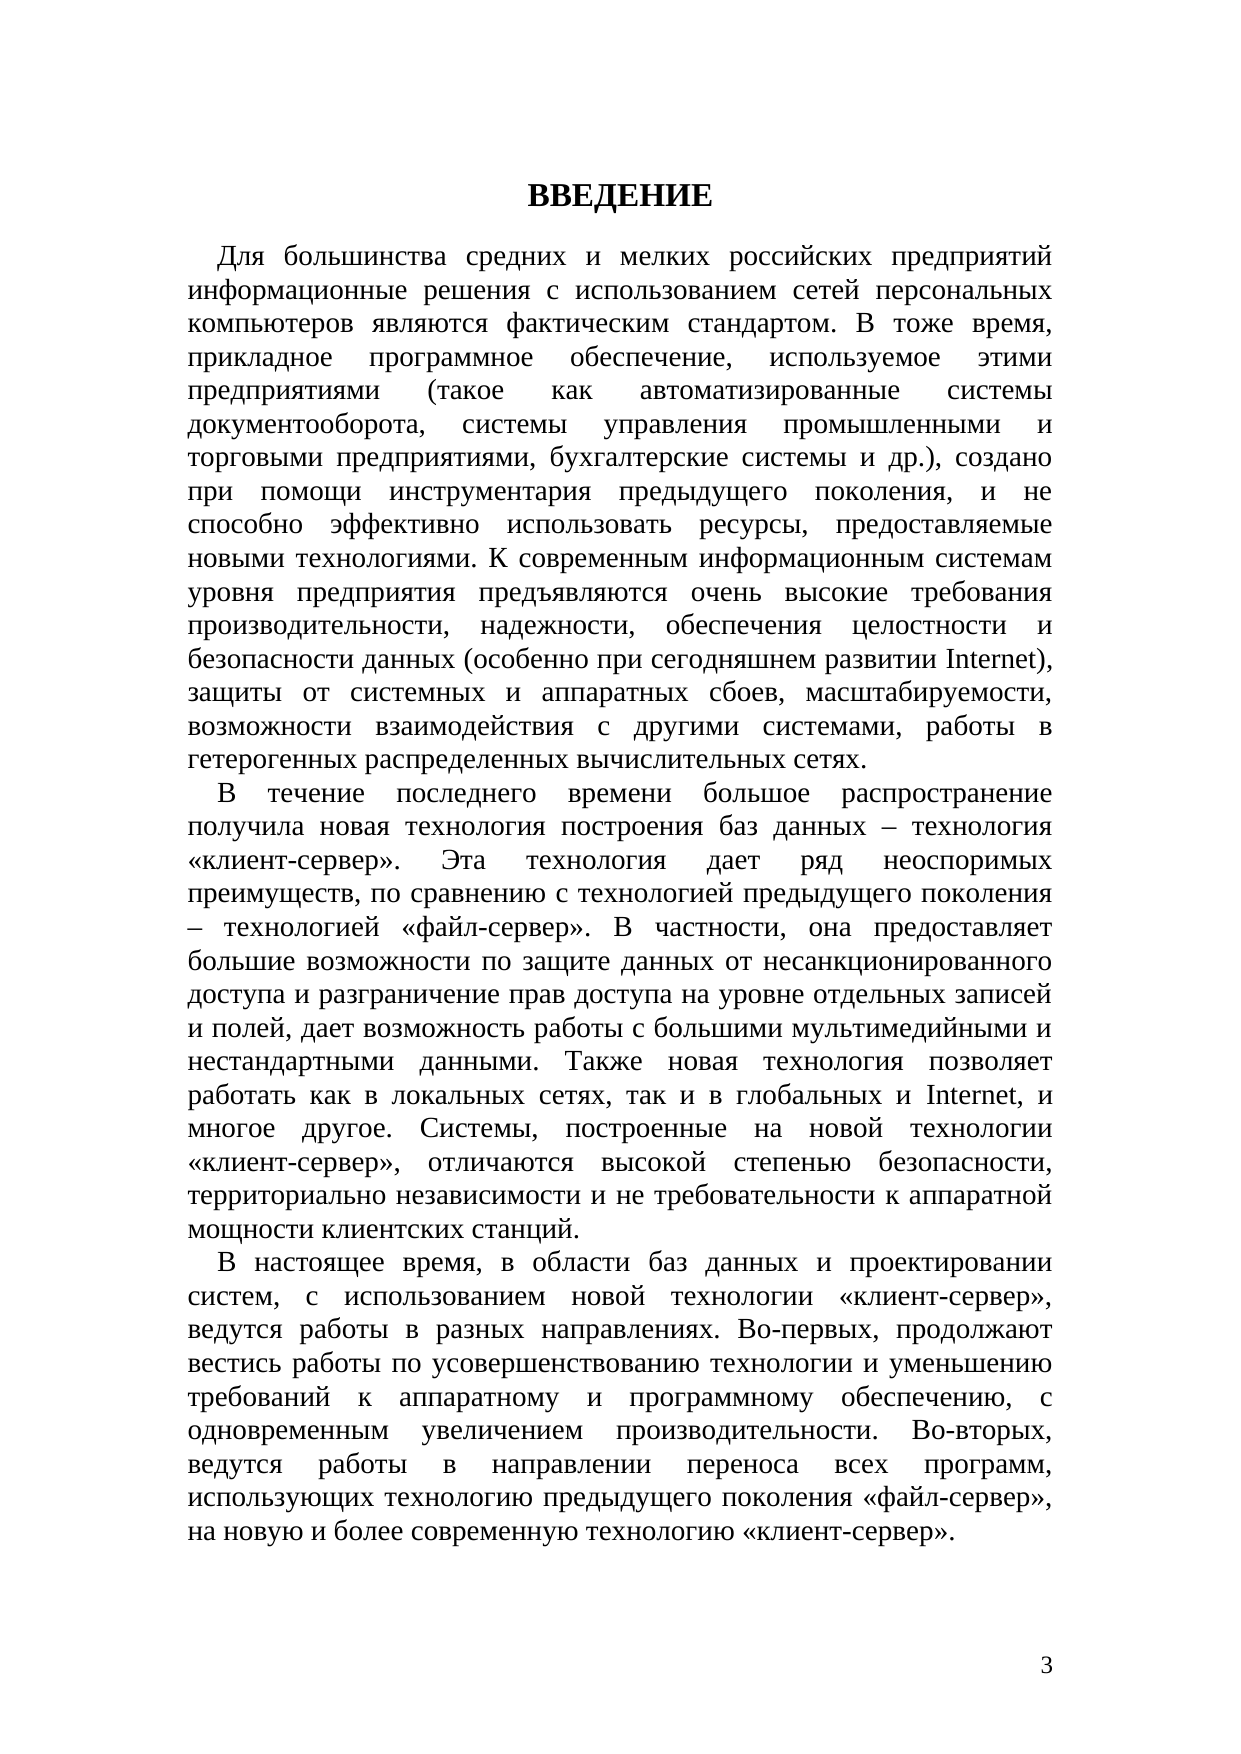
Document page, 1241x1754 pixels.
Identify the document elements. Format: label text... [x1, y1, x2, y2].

text В течение последнего времени большое распространение получила новая технология построения баз данных – технология «клиент-сервер». Эта технология дает ряд неоспоримых преимуществ, по сравнению с технологией предыдущего поколения – технологией «файл-сервер». В частности, она предоставляет большие возможности по защите данных от несанкционированного доступа и разграничение прав доступа на уровне отдельных записей и полей, дает возможность работы с большими мультимедийными и нестандартными данными. Также новая технология позволяет работать как в локальных сетях, так и в глобальных и Internet, и многое другое. Системы, построенные на новой технологии «клиент-сервер», отличаются высокой степенью безопасности, территориально независимости и не требовательности к аппаратной мощности клиентских станций. [187, 775, 1053, 1244]
text В настоящее время, в области баз данных и проектировании систем, с использованием новой технологии «клиент-сервер», ведутся работы в разных направлениях. Во-первых, продолжают вестись работы по усовершенствованию технологии и уменьшению требований к аппаратному и программному обеспечению, с одновременным увеличением производительности. Во-вторых, ведутся работы в направлении переноса всех программ, использующих технологию предыдущего поколения «файл-сервер», на новую и более современную технологию «клиент-сервер». [187, 1244, 1053, 1546]
text Для большинства средних и мелких российских предприятий информационные решения с использованием сетей персональных компьютеров являются фактическим стандартом. В тоже время, прикладное программное обеспечение, используемое этими предприятиями (такое как автоматизированные системы документооборота, системы управления промышленными и торговыми предприятиями, бухгалтерские системы и др.), создано при помощи инструментария предыдущего поколения, и не способно эффективно использовать ресурсы, предоставляемые новыми технологиями. К современным информационным системам уровня предприятия предъявляются очень высокие требования производительности, надежности, обеспечения целостности и безопасности данных (особенно при сегодняшнем развитии Internet), защиты от системных и аппаратных сбоев, масштабируемости, возможности взаимодействия с другими системами, работы в гетерогенных распределенных вычислительных сетях. [187, 238, 1053, 775]
subtitle ВВЕДЕНИЕ [187, 175, 1053, 213]
